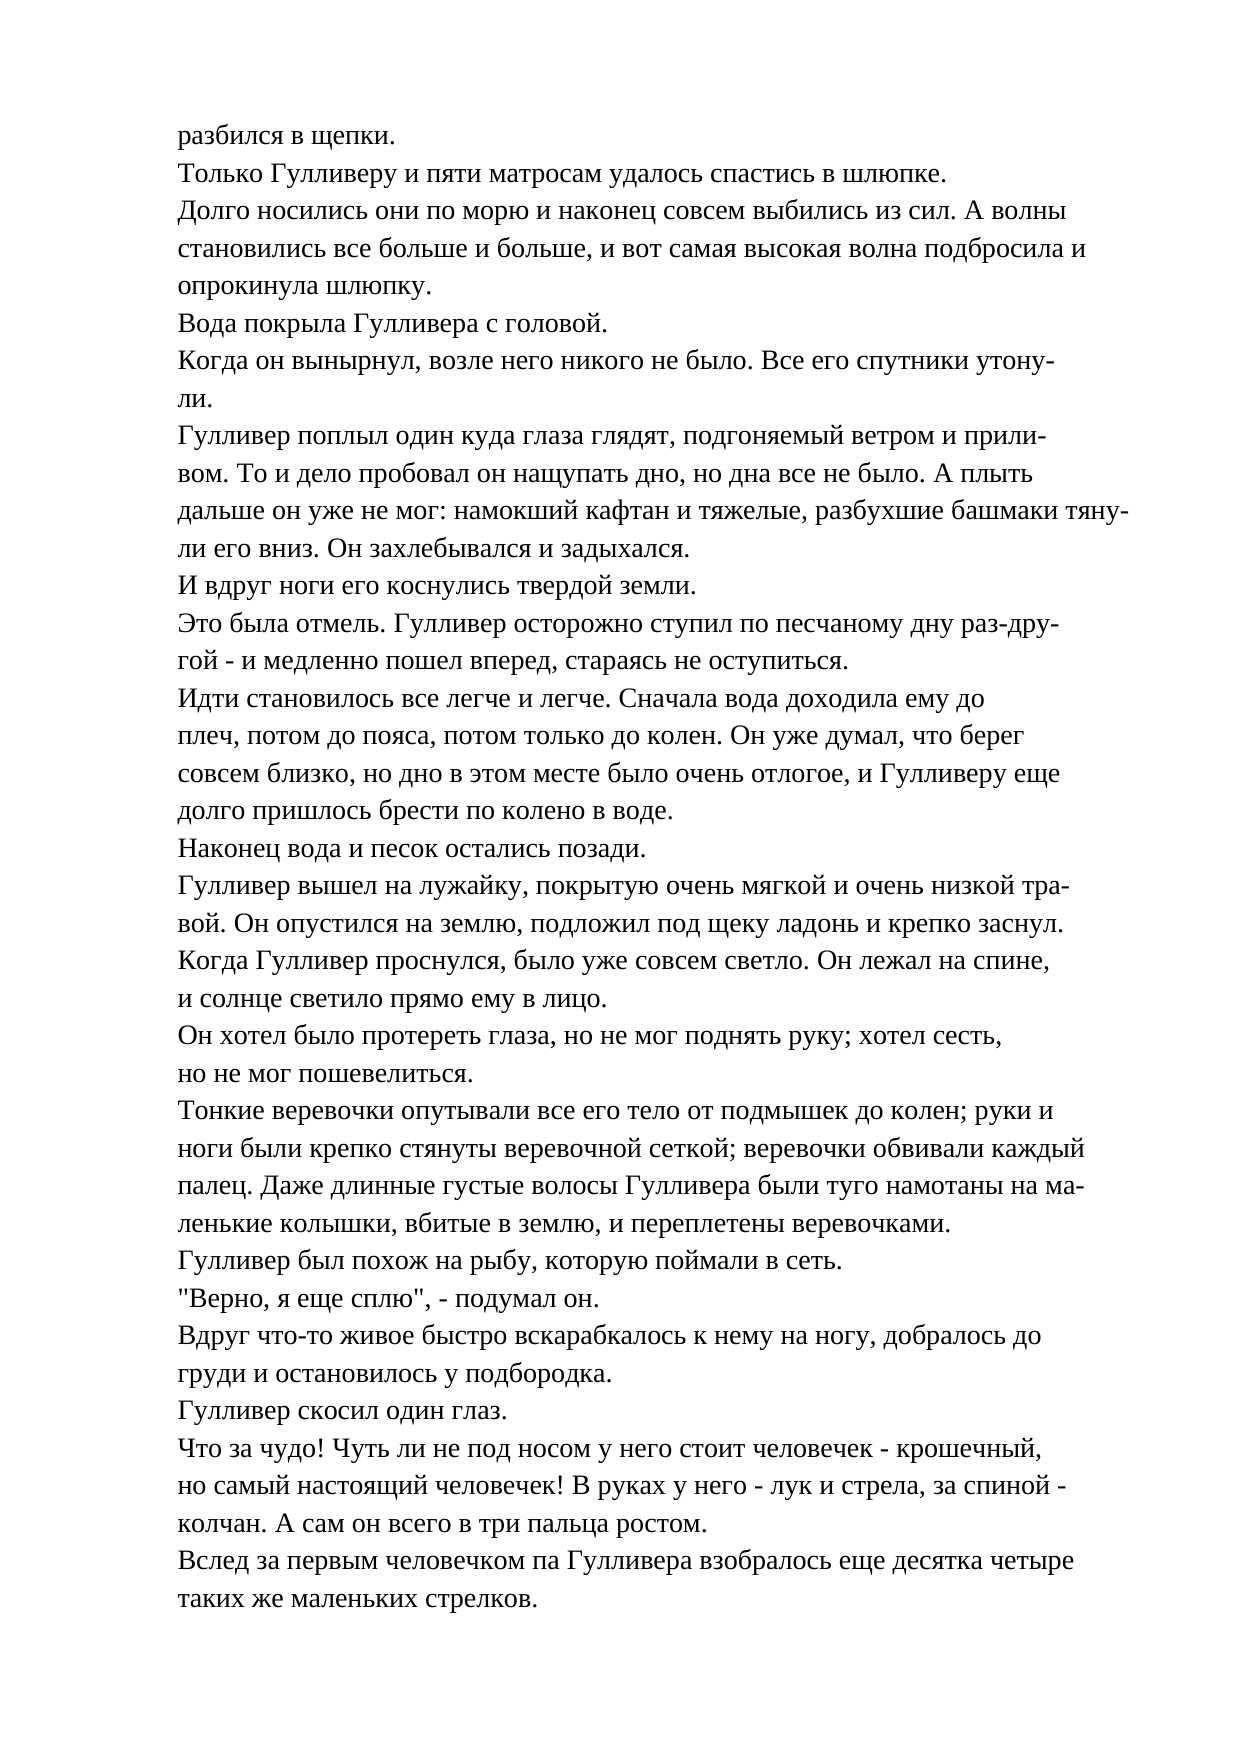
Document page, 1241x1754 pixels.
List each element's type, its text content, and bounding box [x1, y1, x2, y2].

text вой. Он опустился на землю, подложил под щеку ладонь и крепко заснул. [177, 906, 1152, 938]
text дальше он уже не мог: намокший кафтан и тяжелые, разбухшие башмаки тяну- [177, 493, 1152, 526]
text Вслед за первым человечком па Гулливера взобралось еще десятка четыре [177, 1543, 1152, 1576]
text ли. [177, 381, 1152, 413]
text Гулливер был похож на рыбу, которую поймали в сеть. [177, 1243, 1152, 1276]
text Тонкие веревочки опутывали все его тело от подмышек до колен; руки и [177, 1093, 1152, 1126]
text груди и остановилось у подбородка. [177, 1356, 1152, 1388]
text ли его вниз. Он захлебывался и задыхался. [177, 531, 1152, 563]
text И вдруг ноги его коснулись твердой земли. [177, 568, 1152, 601]
text Гулливер вышел на лужайку, покрытую очень мягкой и очень низкой тра- [177, 868, 1152, 901]
text разбился в щепки. [177, 118, 1152, 151]
text совсем близко, но дно в этом месте было очень отлогое, и Гулливеру еще [177, 756, 1152, 788]
text "Верно, я еще сплю", - подумал он. [177, 1281, 1152, 1313]
text Вода покрыла Гулливера с головой. [177, 306, 1152, 338]
text Долго носились они по морю и наконец совсем выбились из сил. А волны [177, 193, 1152, 226]
text Когда он вынырнул, возле него никого не было. Все его спутники утону- [177, 343, 1152, 376]
text колчан. А сам он всего в три пальца ростом. [177, 1506, 1152, 1538]
text ленькие колышки, вбитые в землю, и переплетены веревочками. [177, 1206, 1152, 1238]
text ноги были крепко стянуты веревочной сеткой; веревочки обвивали каждый [177, 1131, 1152, 1163]
text становились все больше и больше, и вот самая высокая волна подбросила и [177, 231, 1152, 263]
text и солнце светило прямо ему в лицо. [177, 981, 1152, 1013]
text Гулливер скосил один глаз. [177, 1393, 1152, 1426]
text Он хотел было протереть глаза, но не мог поднять руку; хотел сесть, [177, 1018, 1152, 1051]
text плеч, потом до пояса, потом только до колен. Он уже думал, что берег [177, 718, 1152, 751]
text но самый настоящий человечек! В руках у него - лук и стрела, за спиной - [177, 1468, 1152, 1501]
text долго пришлось брести по колено в воде. [177, 793, 1152, 826]
text Гулливер поплыл один куда глаза глядят, подгоняемый ветром и прили- [177, 418, 1152, 451]
text Это была отмель. Гулливер осторожно ступил по песчаному дну раз-дру- [177, 606, 1152, 638]
text Когда Гулливер проснулся, было уже совсем светло. Он лежал на спине, [177, 943, 1152, 976]
text Вдруг что-то живое быстро вскарабкалось к нему на ногу, добралось до [177, 1318, 1152, 1351]
text Наконец вода и песок остались позади. [177, 831, 1152, 863]
text Что за чудо! Чуть ли не под носом у него стоит человечек - крошечный, [177, 1431, 1152, 1463]
text но не мог пошевелиться. [177, 1056, 1152, 1088]
text опрокинула шлюпку. [177, 268, 1152, 301]
text палец. Даже длинные густые волосы Гулливера были туго намотаны на ма- [177, 1168, 1152, 1201]
text Только Гулливеру и пяти матросам удалось спастись в шлюпке. [177, 156, 1152, 188]
text гой - и медленно пошел вперед, стараясь не оступиться. [177, 643, 1152, 676]
text Идти становилось все легче и легче. Сначала вода доходила ему до [177, 681, 1152, 713]
text вом. То и дело пробовал он нащупать дно, но дна все не было. А плыть [177, 456, 1152, 488]
text таких же маленьких стрелков. [177, 1581, 1152, 1613]
